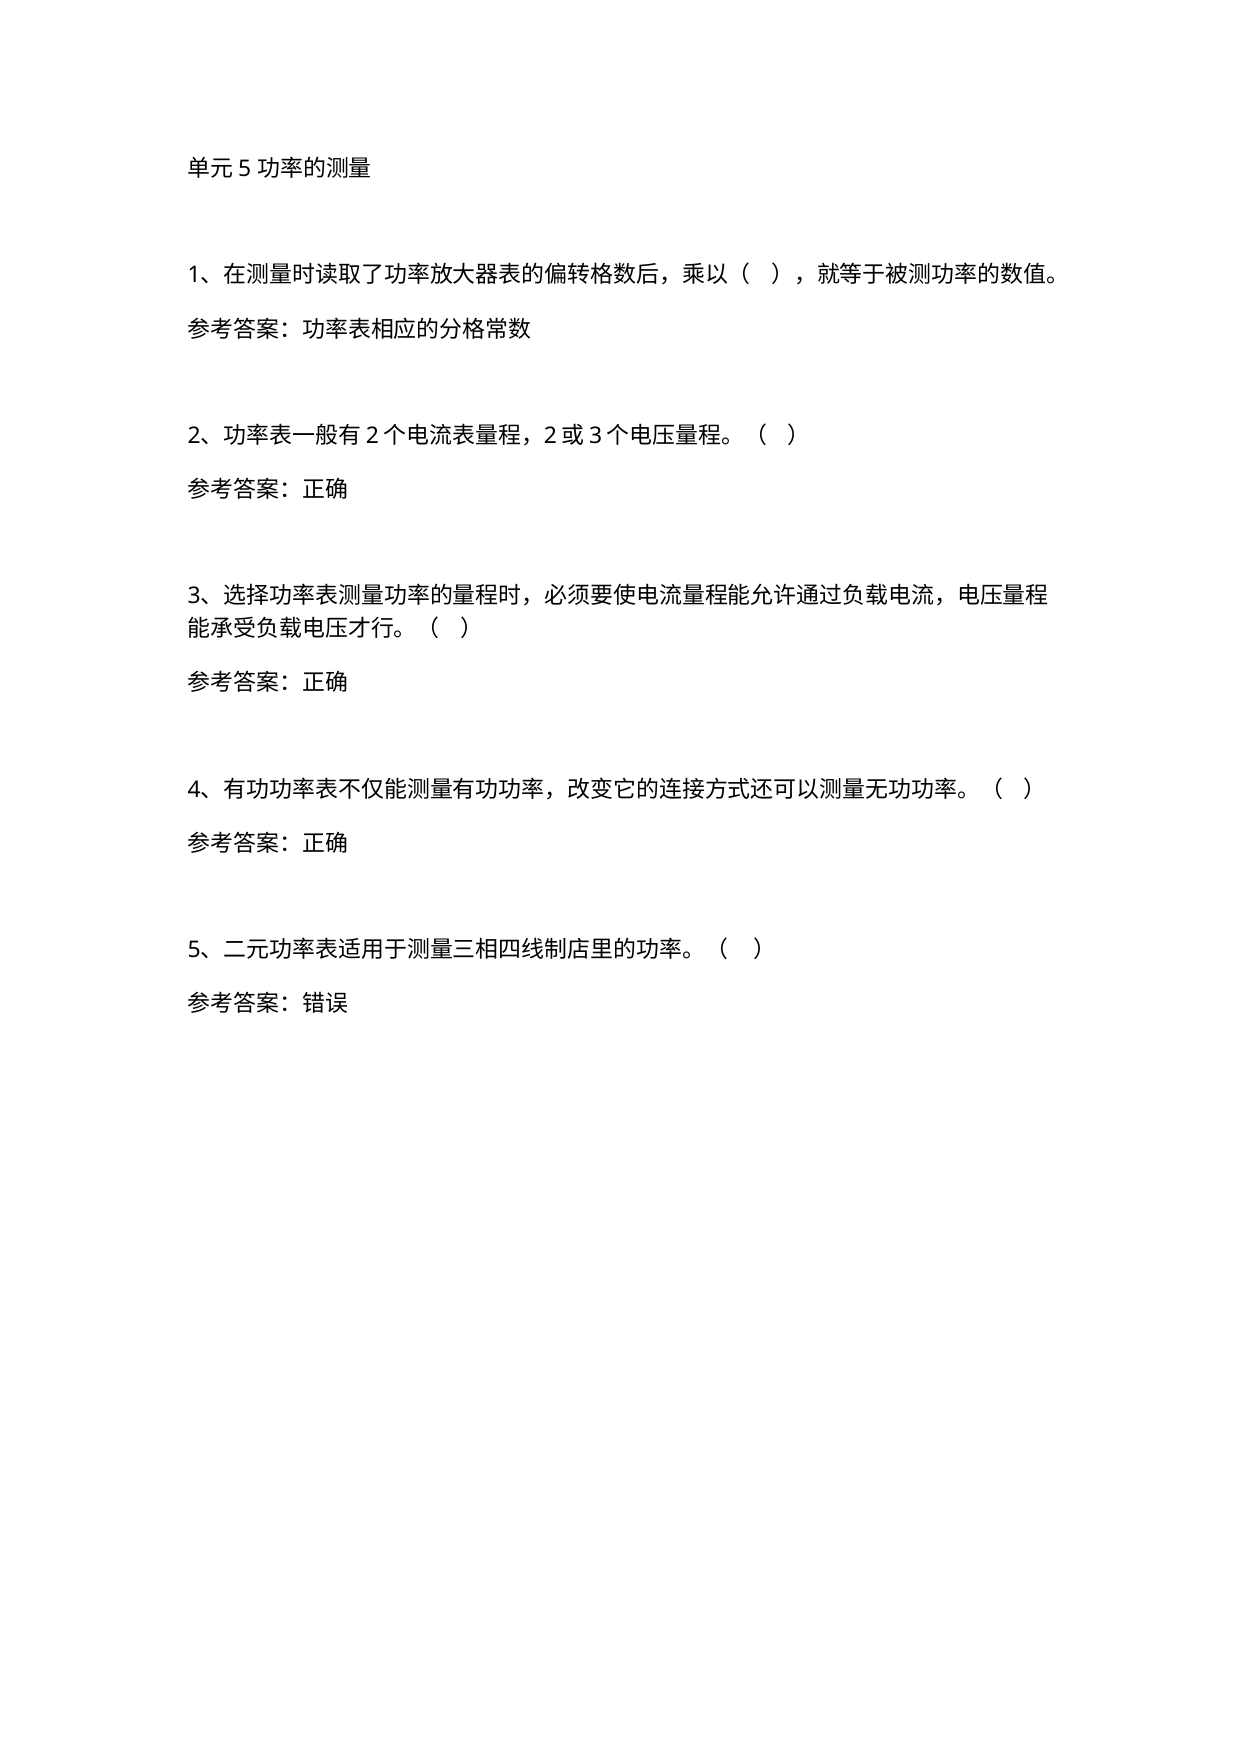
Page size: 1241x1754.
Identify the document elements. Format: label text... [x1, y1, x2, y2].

text 3、选择功率表测量功率的量程时，必须要使电流量程能允许通过负载电流，电压量程能承受负载电压才行。（ ） [187, 577, 1053, 643]
text 参考答案：正确 [187, 664, 1053, 697]
list 5、二元功率表适用于测量三相四线制店里的功率。（ ） [187, 931, 1053, 964]
text 1、在测量时读取了功率放大器表的偏转格数后，乘以（ ），就等于被测功率的数值。 [187, 256, 1053, 289]
text 单元5 功率的测量 [187, 150, 1053, 183]
text 参考答案：正确 [187, 824, 1053, 858]
text 4、有功功率表不仅能测量有功功率，改变它的连接方式还可以测量无功功率。（ ） [187, 770, 1053, 804]
text 2、功率表一般有2个电流表量程，2或3个电压量程。（ ） [187, 417, 1053, 450]
text 参考答案：功率表相应的分格常数 [187, 310, 1053, 344]
text 参考答案：正确 [187, 471, 1053, 504]
text 参考答案：错误 [187, 985, 1053, 1018]
